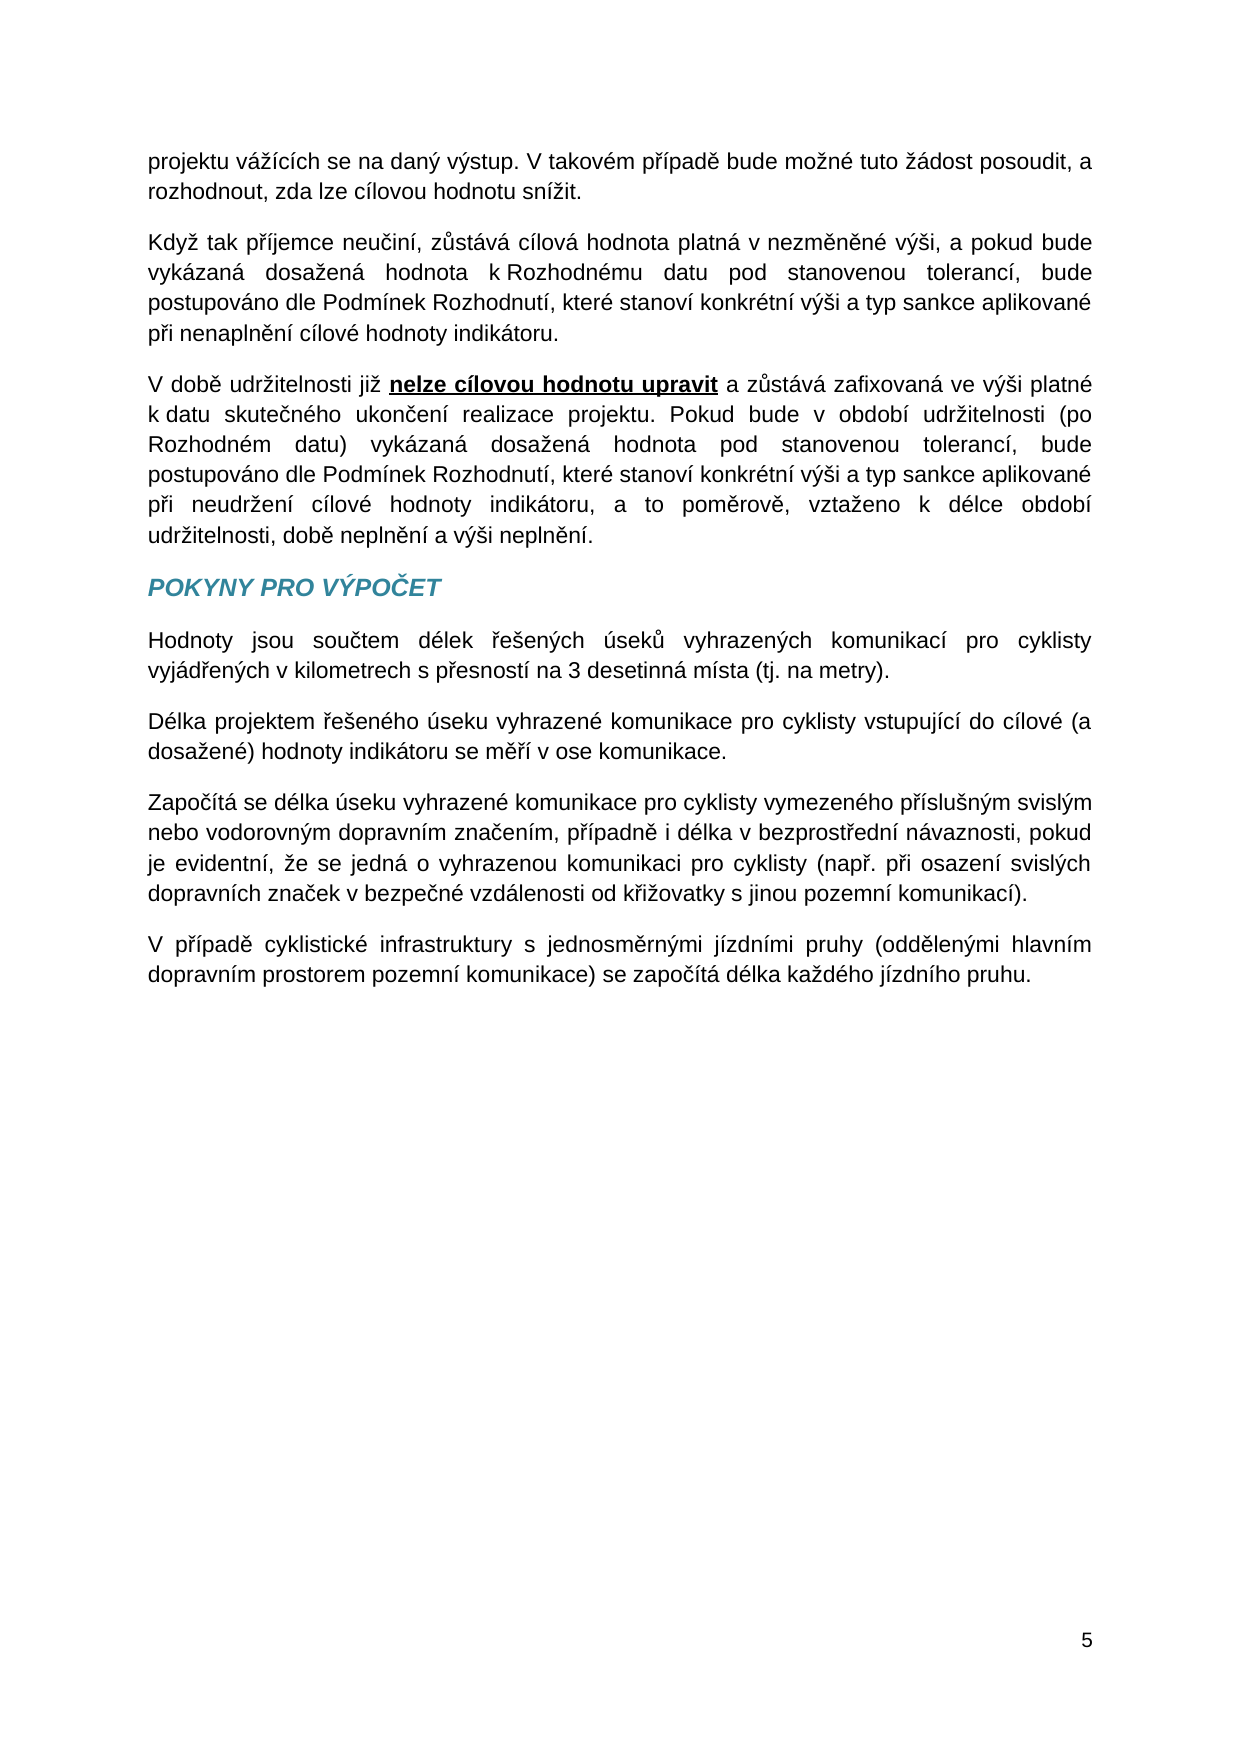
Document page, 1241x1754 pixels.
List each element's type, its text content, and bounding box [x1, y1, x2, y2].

text Když tak příjemce neučiní, zůstává cílová hodnota platná v nezměněné výši, a pokud bude vykázaná dosažená hodnota k Rozhodnému datu pod stanovenou tolerancí, bude postupováno dle Podmínek Rozhodnutí, které stanoví konkrétní výši a typ sankce aplikované při nenaplnění cílové hodnoty indikátoru. [148, 229, 1092, 346]
text POKYNY PRO VÝPOČET [148, 573, 1092, 601]
text Hodnoty jsou součtem délek řešených úseků vyhrazených komunikací pro cyklisty vyjádřených v kilometrech s přesností na 3 desetinná místa (tj. na metry). [148, 627, 1092, 683]
text V případě cyklistické infrastruktury s jednosměrnými jízdními pruhy (oddělenými hlavním dopravním prostorem pozemní komunikace) se započítá délka každého jízdního pruhu. [148, 931, 1092, 987]
text Délka projektem řešeného úseku vyhrazené komunikace pro cyklisty vstupující do cílové (a dosažené) hodnoty indikátoru se měří v ose komunikace. [148, 708, 1092, 764]
text V době udržitelnosti již nelze cílovou hodnotu upravit a zůstává zafixovaná ve výši platné k datu skutečného ukončení realizace projektu. Pokud bude v období udržitelnosti (po Rozhodném datu) vykázaná dosažená hodnota pod stanovenou tolerancí, bude postupováno dle Podmínek Rozhodnutí, které stanoví konkrétní výši a typ sankce aplikované při neudržení cílové hodnoty indikátoru, a to poměrově, vztaženo k délce období udržitelnosti, době neplnění a výši neplnění. [148, 371, 1092, 548]
text Započítá se délka úseku vyhrazené komunikace pro cyklisty vymezeného příslušným svislým nebo vodorovným dopravním značením, případně i délka v bezprostřední návaznosti, pokud je evidentní, že se jedná o vyhrazenou komunikaci pro cyklisty (např. při osazení svislých dopravních značek v bezpečné vzdálenosti od křižovatky s jinou pozemní komunikací). [148, 789, 1092, 906]
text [148, 148, 1092, 204]
